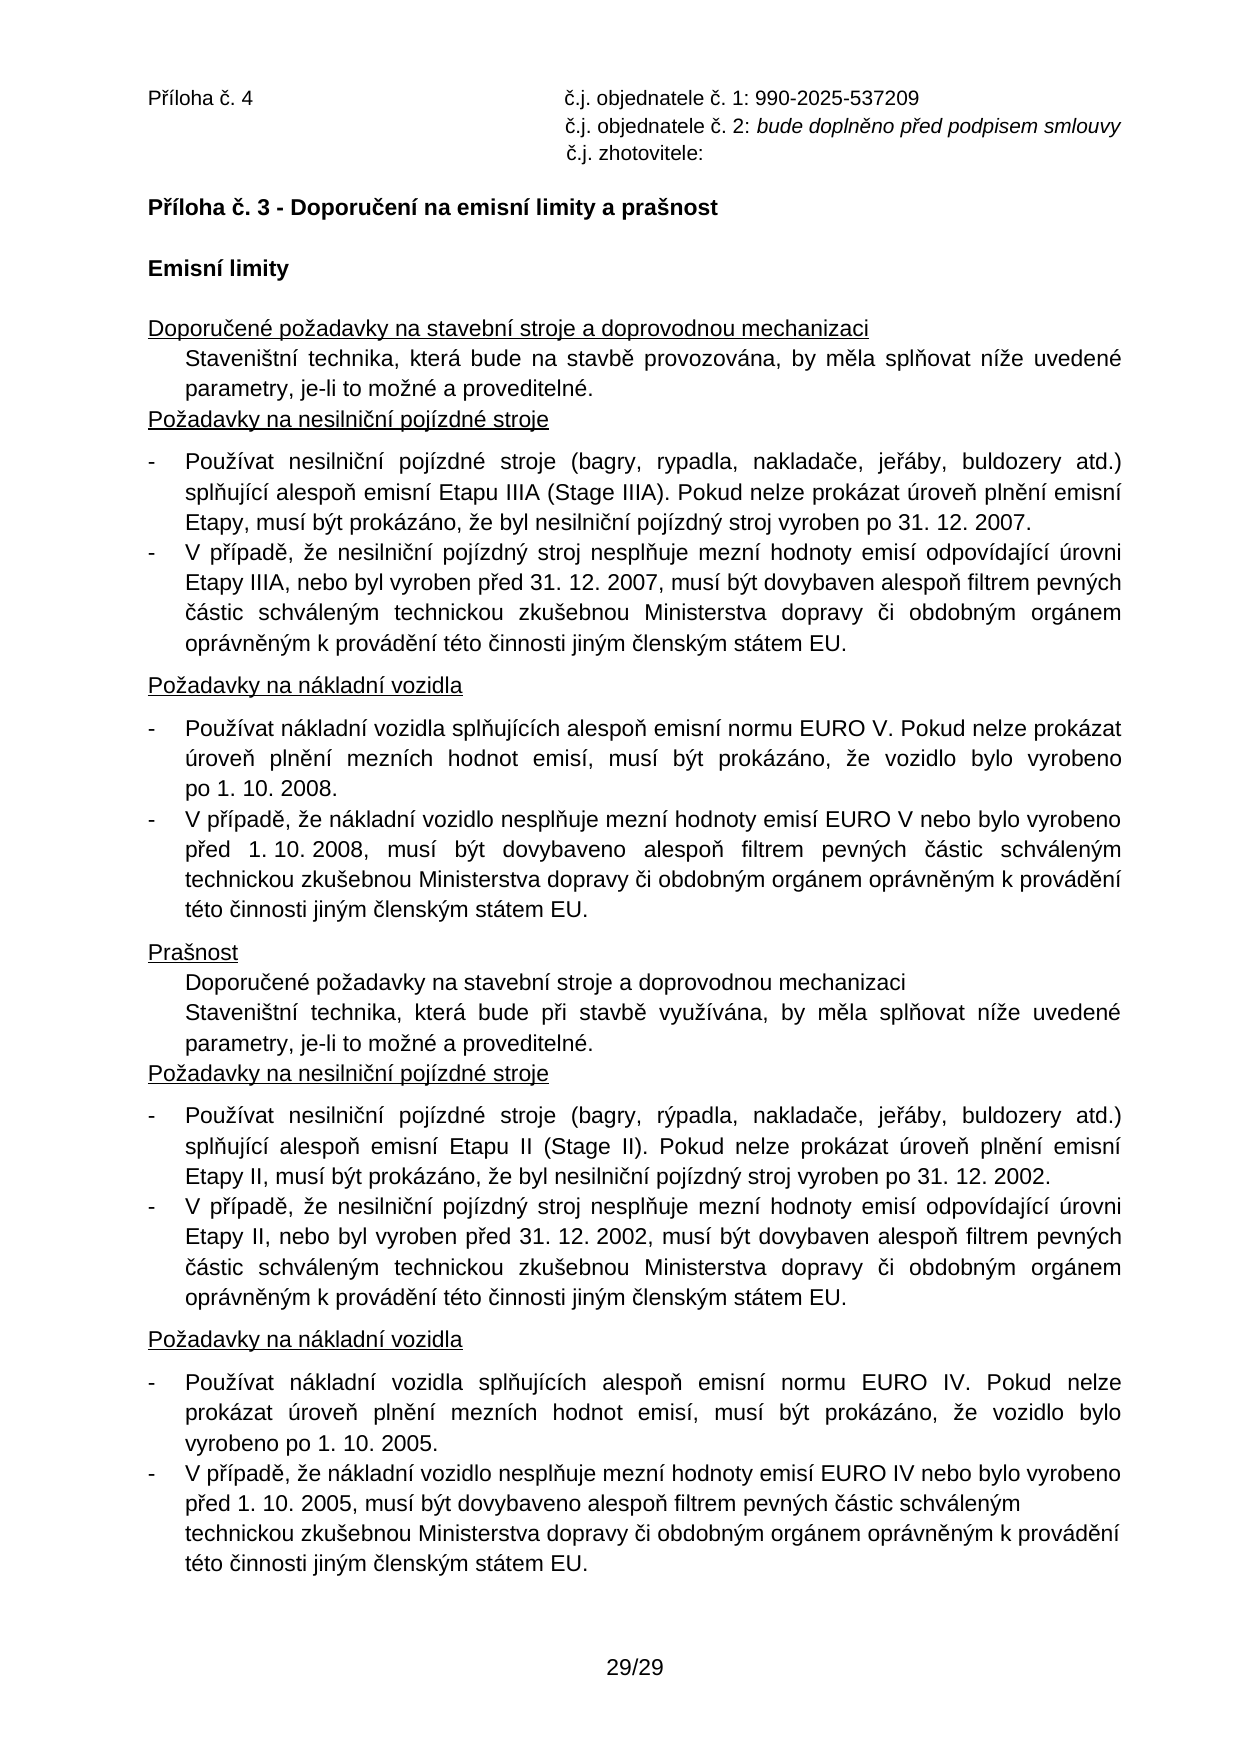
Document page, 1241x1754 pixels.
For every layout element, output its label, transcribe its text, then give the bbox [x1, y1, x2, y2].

text Požadavky na nesilniční pojízdné stroje [148, 1060, 1122, 1086]
text Staveništní technika, která bude při stavbě využívána, by měla splňovat níže uvedené parametry, je-li to možné a proveditelné. [185, 999, 1122, 1056]
list Používat nesilniční pojízdné stroje (bagry, rypadla, nakladače, jeřáby, buldozery atd.) splňující alespoň emisní Etapu IIIA (Stage IIIA). Pokud nelze prokázat úroveň plnění emisní Etapy, musí být prokázáno, že byl nesilniční pojízdný stroj vyroben po 31. 12. 2007. [148, 448, 1122, 535]
text Doporučené požadavky na stavební stroje a doprovodnou mechanizaci [148, 315, 1122, 341]
list Používat nákladní vozidla splňujících alespoň emisní normu EURO V. Pokud nelze prokázat úroveň plnění mezních hodnot emisí, musí být prokázáno, že vozidlo bylo vyrobeno po 1. 10. 2008. [148, 715, 1122, 802]
text Požadavky na nákladní vozidla [148, 1326, 1122, 1353]
text Požadavky na nákladní vozidla [148, 672, 1122, 698]
list V případě, že nákladní vozidlo nesplňuje mezní hodnoty emisí EURO IV nebo bylo vyrobeno před 1. 10. 2005, musí být dovybaveno alespoň filtrem pevných částic schváleným technickou zkušebnou Ministerstva dopravy či obdobným orgánem oprávněným k provádění této činnosti jiným členským státem EU. [148, 1460, 1122, 1577]
list Používat nákladní vozidla splňujících alespoň emisní normu EURO IV. Pokud nelze prokázat úroveň plnění mezních hodnot emisí, musí být prokázáno, že vozidlo bylo vyrobeno po 1. 10. 2005. [148, 1369, 1122, 1456]
text Prašnost [148, 939, 1122, 965]
text Staveništní technika, která bude na stavbě provozována, by měla splňovat níže uvedené parametry, je-li to možné a proveditelné. [185, 345, 1122, 402]
text Doporučené požadavky na stavební stroje a doprovodnou mechanizaci [185, 969, 1122, 995]
list V případě, že nesilniční pojízdný stroj nesplňuje mezní hodnoty emisí odpovídající úrovni Etapy II, nebo byl vyroben před 31. 12. 2002, musí být dovybaven alespoň filtrem pevných částic schváleným technickou zkušebnou Ministerstva dopravy či obdobným orgánem oprávněným k provádění této činnosti jiným členským státem EU. [148, 1193, 1122, 1310]
list V případě, že nesilniční pojízdný stroj nesplňuje mezní hodnoty emisí odpovídající úrovni Etapy IIIA, nebo byl vyroben před 31. 12. 2007, musí být dovybaven alespoň filtrem pevných částic schváleným technickou zkušebnou Ministerstva dopravy či obdobným orgánem oprávněným k provádění této činnosti jiným členským státem EU. [148, 539, 1122, 656]
text Požadavky na nesilniční pojízdné stroje [148, 406, 1122, 432]
text Příloha č. 3 - Doporučení na emisní limity a prašnost [148, 194, 1122, 220]
list V případě, že nákladní vozidlo nesplňuje mezní hodnoty emisí EURO V nebo bylo vyrobeno před 1. 10. 2008, musí být dovybaveno alespoň filtrem pevných částic schváleným technickou zkušebnou Ministerstva dopravy či obdobným orgánem oprávněným k provádění této činnosti jiným členským státem EU. [148, 806, 1122, 922]
text Emisní limity [148, 254, 1122, 281]
list Používat nesilniční pojízdné stroje (bagry, rýpadla, nakladače, jeřáby, buldozery atd.) splňující alespoň emisní Etapu II (Stage II). Pokud nelze prokázat úroveň plnění emisní Etapy II, musí být prokázáno, že byl nesilniční pojízdný stroj vyroben po 31. 12. 2002. [148, 1102, 1122, 1189]
